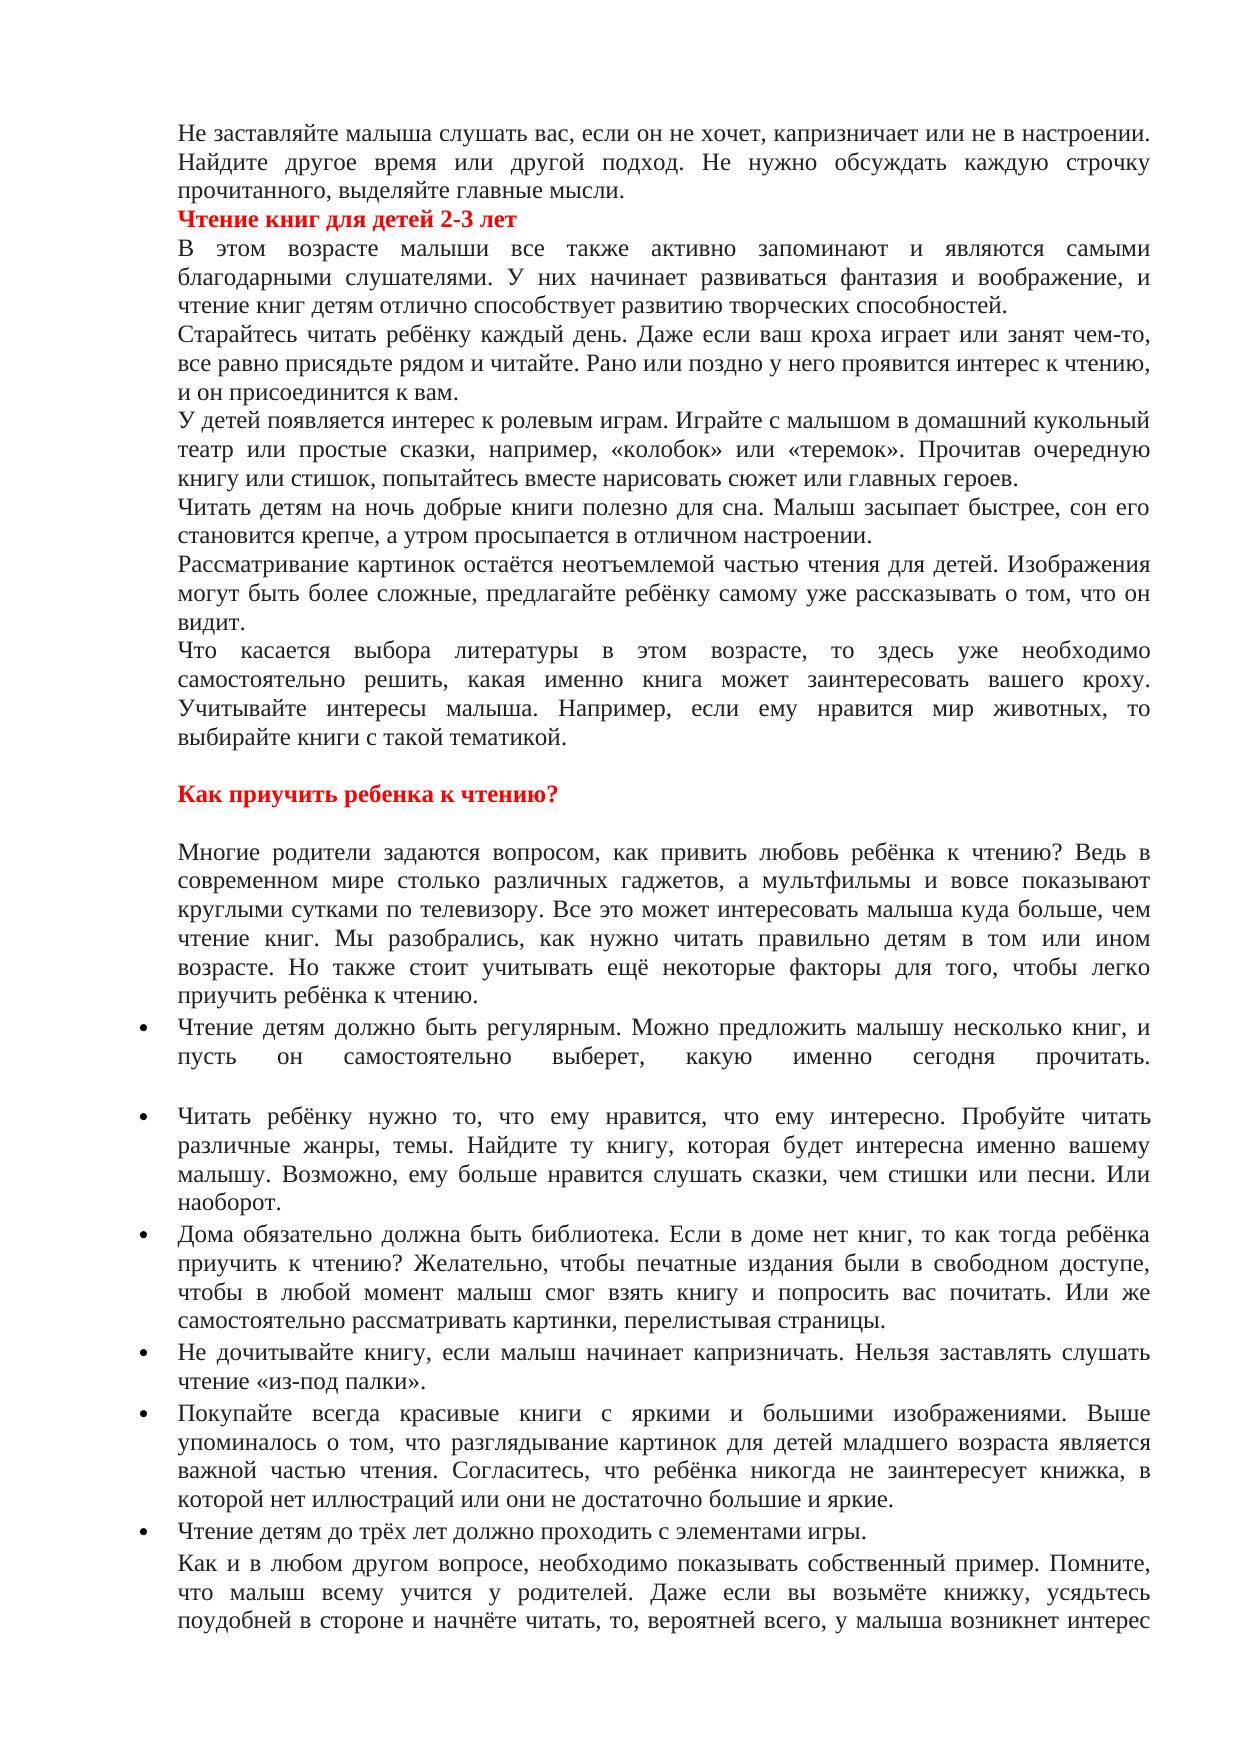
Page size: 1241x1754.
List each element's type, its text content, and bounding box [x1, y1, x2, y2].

text Многие родители задаются вопросом, как привить любовь ребёнка к чтению? Ведь в современном мире столько различных гаджетов, а мультфильмы и вовсе показывают круглыми сутками по телевизору. Все это может интересовать малыша куда больше, чем чтение книг. Мы разобрались, как нужно читать правильно детям в том или ином возрасте. Но также стоит учитывать ещё некоторые факторы для того, чтобы легко приучить ребёнка к чтению. [177, 837, 1152, 1009]
text Рассматривание картинок остаётся неотъемлемой частью чтения для детей. Изображения могут быть более сложные, предлагайте ребёнку самому уже рассказывать о том, что он видит. [177, 549, 1152, 636]
text В этом возрасте малыши все также активно запоминают и являются самыми благодарными слушателями. У них начинает развиваться фантазия и воображение, и чтение книг детям отлично способствует развитию творческих способностей. [177, 233, 1152, 319]
text Читать детям на ночь добрые книги полезно для сна. Малыш засыпает быстрее, сон его становится крепче, а утром просыпается в отличном настроении. [177, 492, 1152, 549]
list Читать ребёнку нужно то, что ему нравится, что ему интересно. Пробуйте читать различные жанры, темы. Найдите ту книгу, которая будет интересна именно вашему малышу. Возможно, ему больше нравится слушать сказки, чем стишки или песни. Или наоборот. [140, 1101, 1152, 1216]
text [177, 1548, 1152, 1634]
list Не дочитывайте книгу, если малыш начинает капризничать. Нельзя заставлять слушать чтение «из-под палки». [140, 1337, 1152, 1395]
list Чтение детям до трёх лет должно проходить с элементами игры. [140, 1516, 1152, 1545]
text Не заставляйте малыша слушать вас, если он не хочет, капризничает или не в настроении. Найдите другое время или другой подход. Не нужно обсуждать каждую строчку прочитанного, выделяйте главные мысли. [177, 118, 1152, 204]
list Дома обязательно должна быть библиотека. Если в доме нет книг, то как тогда ребёнка приучить к чтению? Желательно, чтобы печатные издания были в свободном доступе, чтобы в любой момент малыш смог взять книгу и попросить вас почитать. Или же самостоятельно рассматривать картинки, перелистывая страницы. [140, 1219, 1152, 1334]
text Старайтесь читать ребёнку каждый день. Даже если ваш кроха играет или занят чем-то, все равно присядьте рядом и читайте. Рано или поздно у него проявится интерес к чтению, и он присоединится к вам. [177, 319, 1152, 406]
text Что касается выбора литературы в этом возрасте, то здесь уже необходимо самостоятельно решить, какая именно книга может заинтересовать вашего кроху. Учитывайте интересы малыша. Например, если ему нравится мир животных, то выбирайте книги с такой тематикой. [177, 636, 1152, 751]
text Как приучить ребенка к чтению? [177, 779, 1152, 808]
list Чтение детям должно быть регулярным. Можно предложить малышу несколько книг, и пусть он самостоятельно выберет, какую именно сегодня прочитать. [140, 1012, 1152, 1098]
text Чтение книг для детей 2-3 лет [177, 204, 1152, 233]
text У детей появляется интерес к ролевым играм. Играйте с малышом в домашний кукольный театр или простые сказки, например, «колобок» или «теремок». Прочитав очередную книгу или стишок, попытайтесь вместе нарисовать сюжет или главных героев. [177, 406, 1152, 492]
list Покупайте всегда красивые книги с яркими и большими изображениями. Выше упоминалось о том, что разглядывание картинок для детей младшего возраста является важной частью чтения. Согласитесь, что ребёнка никогда не заинтересует книжка, в которой нет иллюстраций или они не достаточно большие и яркие. [140, 1398, 1152, 1513]
